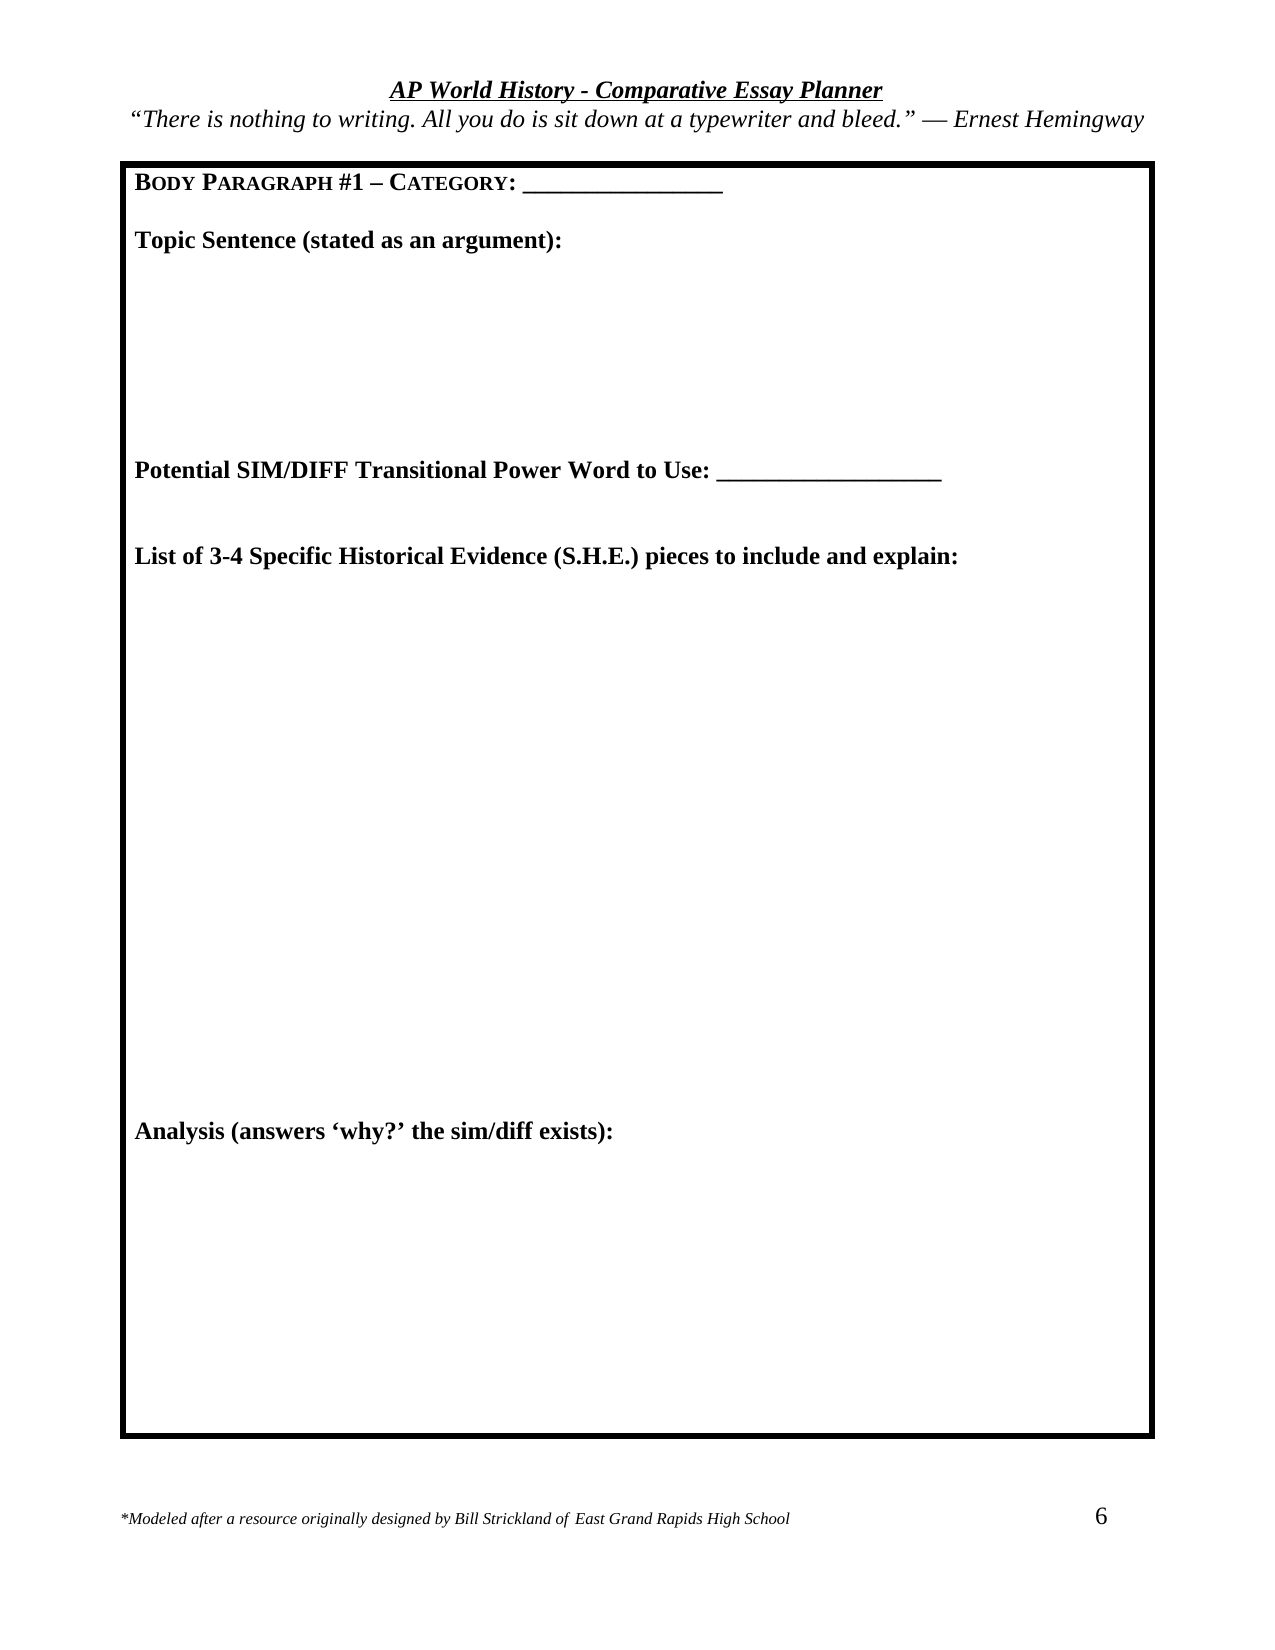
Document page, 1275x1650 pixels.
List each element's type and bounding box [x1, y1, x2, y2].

table_header [126, 168, 1149, 1432]
